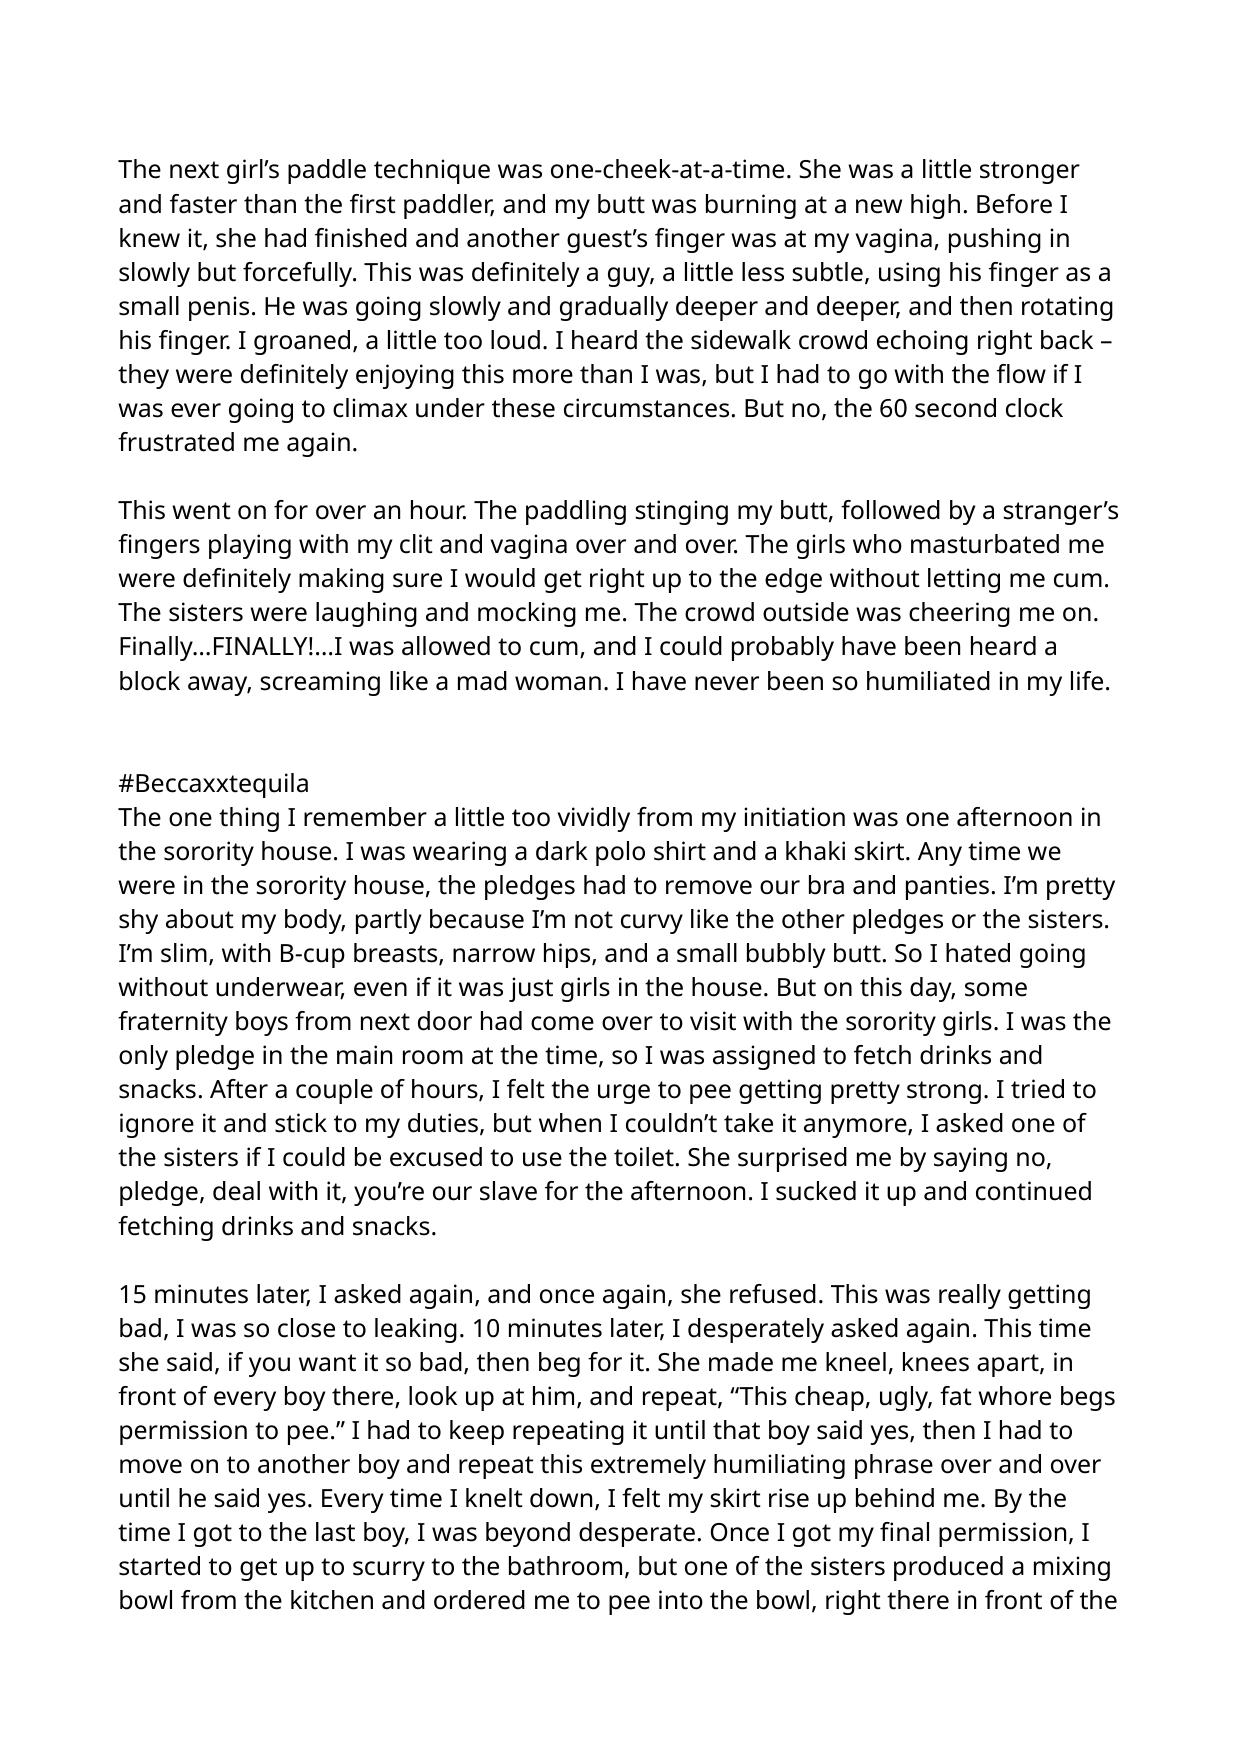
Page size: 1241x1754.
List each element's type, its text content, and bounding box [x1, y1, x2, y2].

text The next girl’s paddle technique was one-cheek-at-a-time. She was a little stronger and faster than the first paddler, and my butt was burning at a new high. Before I knew it, she had finished and another guest’s finger was at my vagina, pushing in slowly but forcefully. This was definitely a guy, a little less subtle, using his finger as a small penis. He was going slowly and gradually deeper and deeper, and then rotating his finger. I groaned, a little too loud. I heard the sidewalk crowd echoing right back – they were definitely enjoying this more than I was, but I had to go with the flow if I was ever going to climax under these circumstances. But no, the 60 second clock frustrated me again. [118, 152, 1122, 459]
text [118, 1276, 1122, 1617]
text This went on for over an hour. The paddling stinging my butt, followed by a stranger’s fingers playing with my clit and vagina over and over. The girls who masturbated me were definitely making sure I would get right up to the edge without letting me cum. The sisters were laughing and mocking me. The crowd outside was cheering me on. Finally…FINALLY!…I was allowed to cum, and I could probably have been heard a block away, screaming like a mad woman. I have never been so humiliated in my life. [118, 493, 1122, 697]
text #Beccaxxtequila [118, 765, 1122, 799]
text The one thing I remember a little too vividly from my initiation was one afternoon in the sorority house. I was wearing a dark polo shirt and a khaki skirt. Any time we were in the sorority house, the pledges had to remove our bra and panties. I’m pretty shy about my body, partly because I’m not curvy like the other pledges or the sisters. I’m slim, with B-cup breasts, narrow hips, and a small bubbly butt. So I hated going without underwear, even if it was just girls in the house. But on this day, some fraternity boys from next door had come over to visit with the sorority girls. I was the only pledge in the main room at the time, so I was assigned to fetch drinks and snacks. After a couple of hours, I felt the urge to pee getting pretty strong. I tried to ignore it and stick to my duties, but when I couldn’t take it anymore, I asked one of the sisters if I could be excused to use the toilet. She surprised me by saying no, pledge, deal with it, you’re our slave for the afternoon. I sucked it up and continued fetching drinks and snacks. [118, 799, 1122, 1242]
